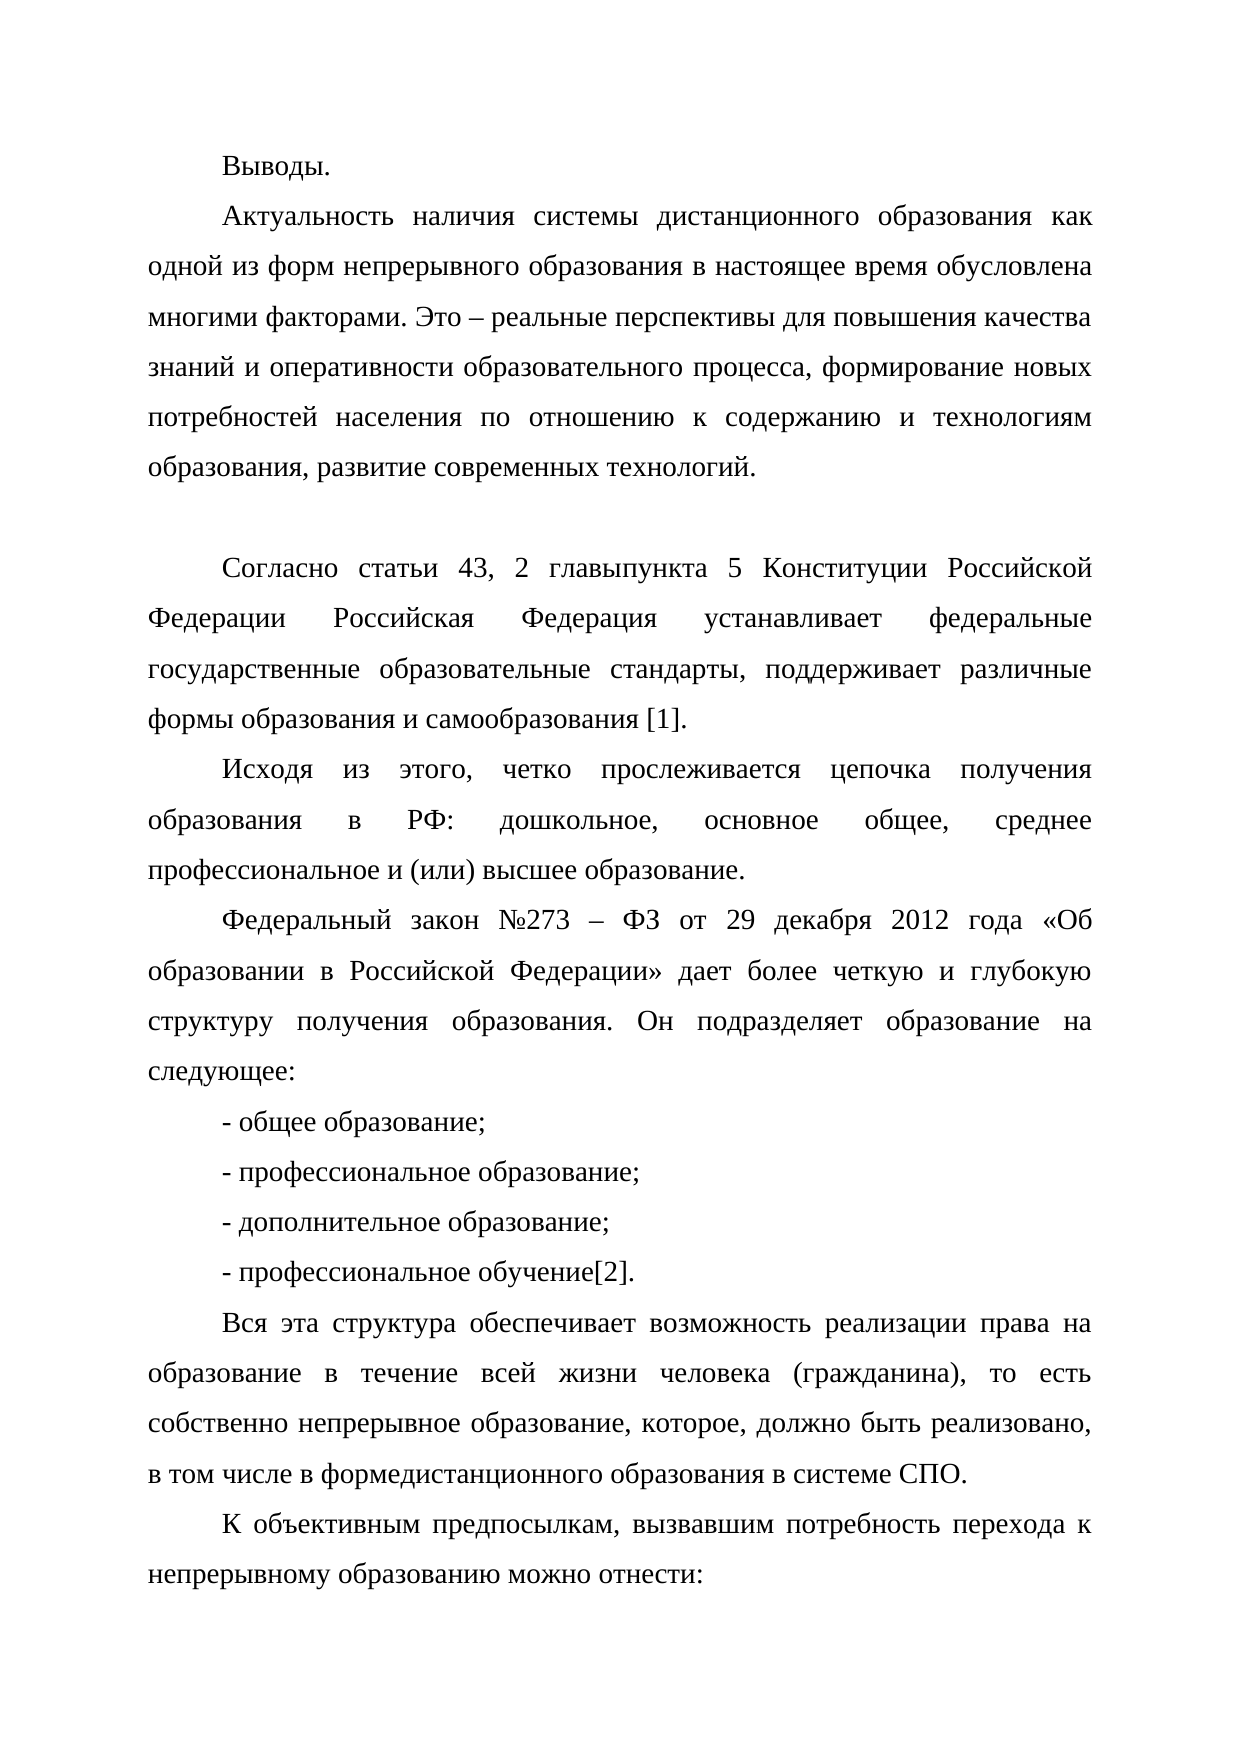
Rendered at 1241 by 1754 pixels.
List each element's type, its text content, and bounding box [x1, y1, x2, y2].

text - общее образование; [148, 1104, 1092, 1137]
text Исходя из этого, четко прослеживается цепочка получения образования в РФ: дошкольное, основное общее, среднее профессиональное и (или) высшее образование. [148, 751, 1092, 886]
text - профессиональное обучение[2]. [148, 1254, 1092, 1288]
text Федеральный закон №273 – ФЗ от 29 декабря 2012 года «Об образовании в Российской Федерации» дает более четкую и глубокую структуру получения образования. Он подразделяет образование на следующее: [148, 902, 1092, 1087]
text - дополнительное образование; [148, 1204, 1092, 1238]
text Актуальность наличия системы дистанционного образования как одной из форм непрерывного образования в настоящее время обусловлена многими факторами. Это – реальные перспективы для повышения качества знаний и оперативности образовательного процесса, формирование новых потребностей населения по отношению к содержанию и технологиям образования, развитие современных технологий. [148, 198, 1092, 483]
text Выводы. [148, 148, 1092, 181]
text - профессиональное образование; [148, 1154, 1092, 1187]
text Согласно статьи 43, 2 главыпункта 5 Конституции Российской Федерации Российская Федерация устанавливает федеральные государственные образовательные стандарты, поддерживает различные формы образования и самообразования [1]. [148, 550, 1092, 735]
text Вся эта структура обеспечивает возможность реализации права на образование в течение всей жизни человека (гражданина), то есть собственно непрерывное образование, которое, должно быть реализовано, в том числе в формедистанционного образования в системе СПО. [148, 1305, 1092, 1489]
text К объективным предпосылкам, вызвавшим потребность перехода к непрерывному образованию можно отнести: [148, 1506, 1092, 1590]
